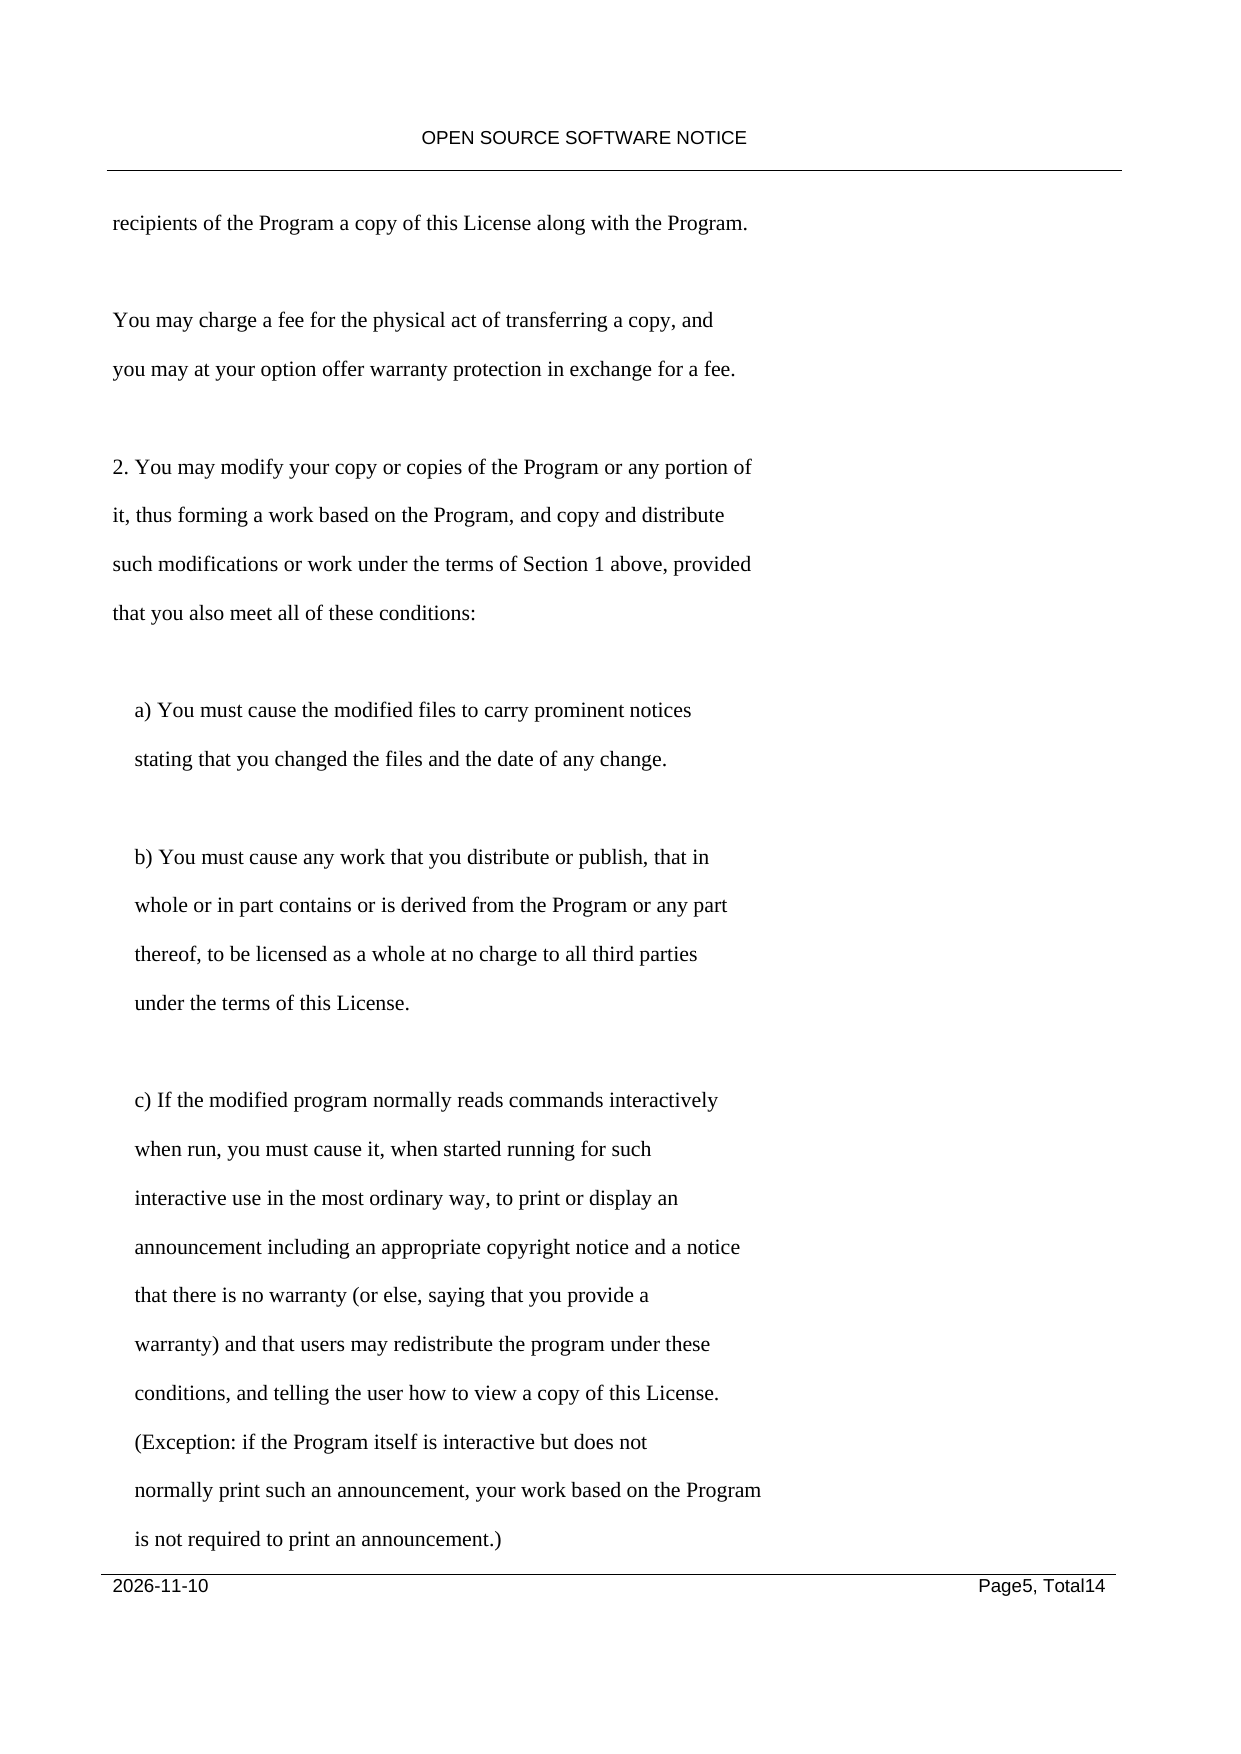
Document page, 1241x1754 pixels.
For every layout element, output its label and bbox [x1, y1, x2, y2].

text [112, 206, 1128, 1555]
